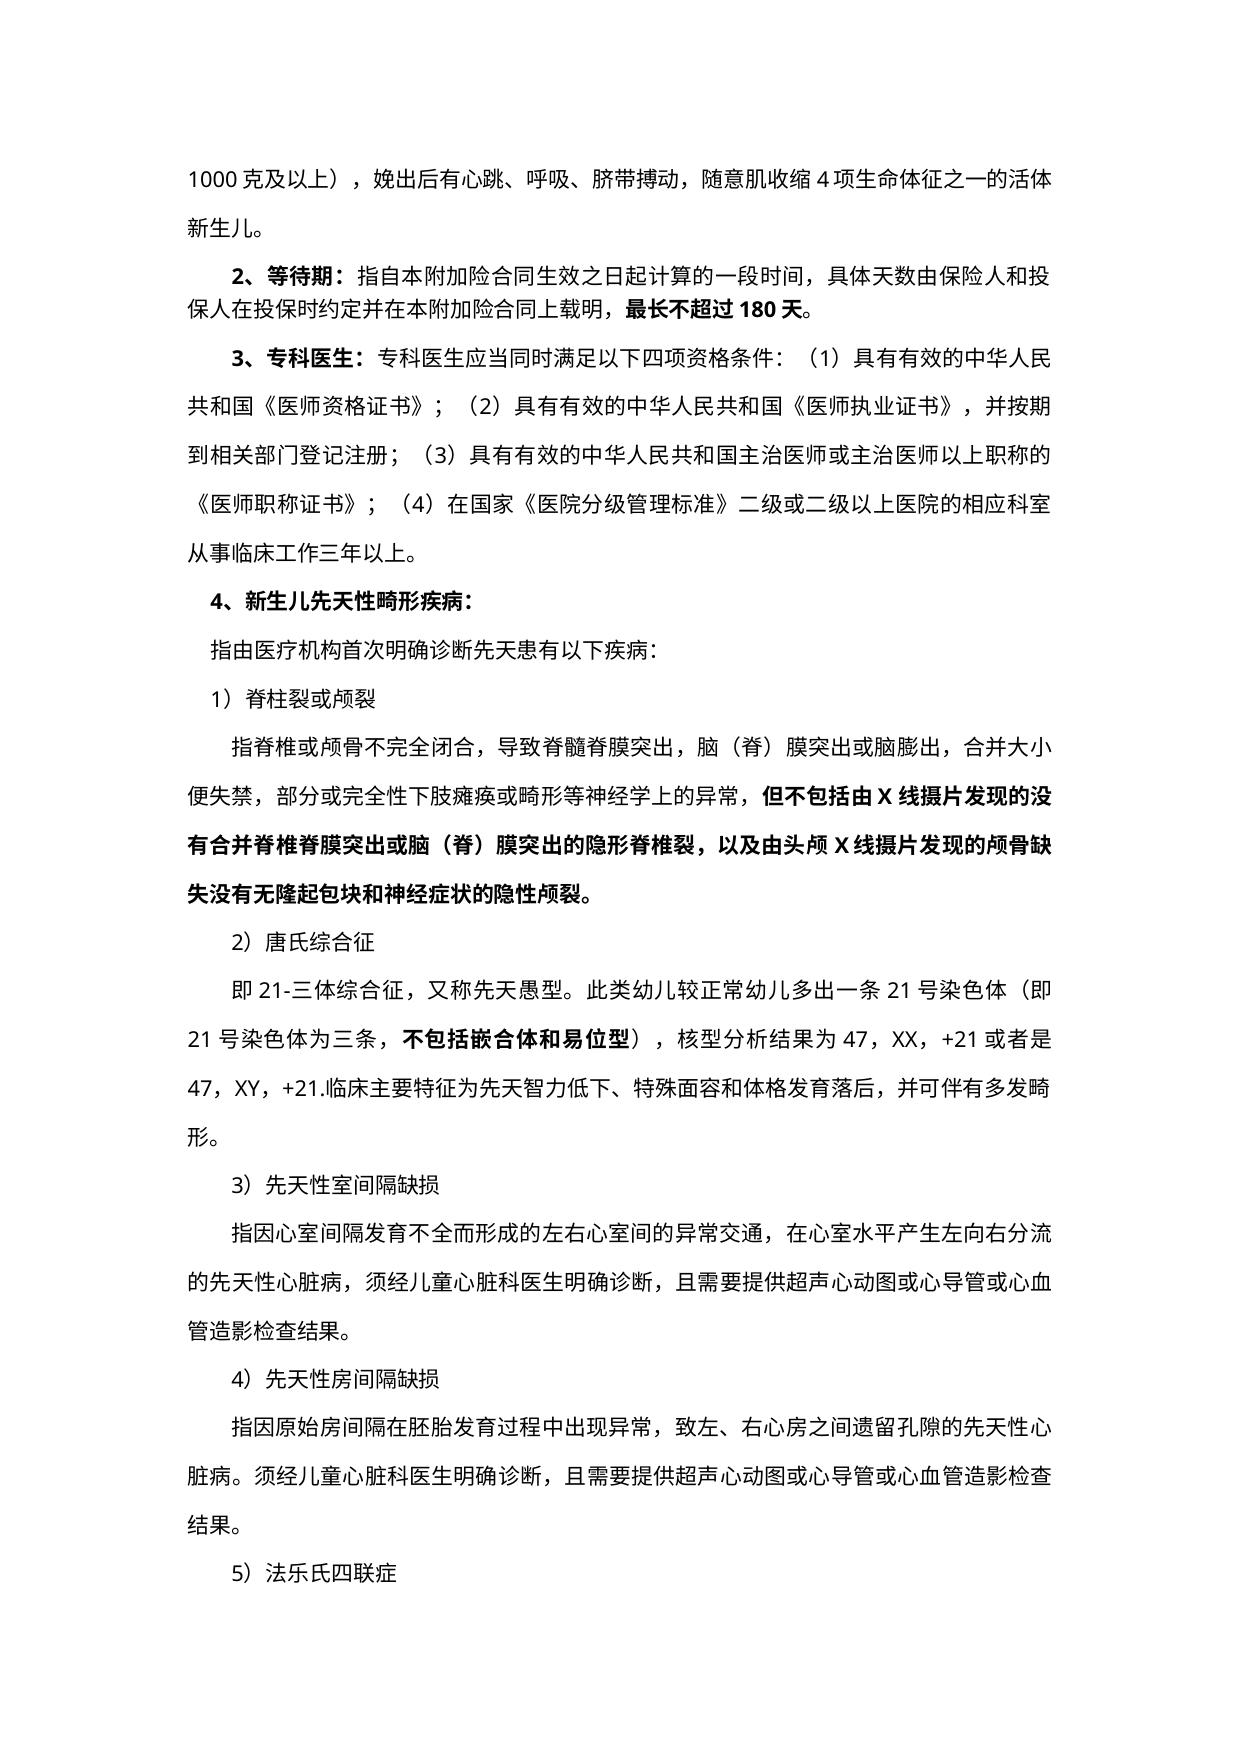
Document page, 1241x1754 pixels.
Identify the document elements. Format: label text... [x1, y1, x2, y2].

text 4）先天性房间隔缺损 [187, 1362, 1053, 1394]
text 2）唐氏综合征 [187, 924, 1053, 957]
text 5）法乐氏四联症 [187, 1556, 1053, 1588]
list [187, 162, 1053, 243]
list 2、等待期：指自本附加险合同生效之日起计算的一段时间，具体天数由保险人和投保人在投保时约定并在本附加险合同上载明，最长不超过180天。 [187, 259, 1053, 324]
text 3、专科医生：专科医生应当同时满足以下四项资格条件：（1）具有有效的中华人民共和国《医师资格证书》；（2）具有有效的中华人民共和国《医师执业证书》，并按期到相关部门登记注册；（3）具有有效的中华人民共和国主治医师或主治医师以上职称的《医师职称证书》；（4）在国家《医院分级管理标准》二级或二级以上医院的相应科室从事临床工作三年以上。 4、新生儿先天性畸形疾病： 指由医疗机构首次明确诊断先天患有以下疾病： 1）脊柱裂或颅裂 [187, 340, 1053, 714]
text 指因原始房间隔在胚胎发育过程中出现异常，致左、右心房之间遗留孔隙的先天性心脏病。须经儿童心脏科医生明确诊断，且需要提供超声心动图或心导管或心血管造影检查结果。 [187, 1410, 1053, 1540]
text 指脊椎或颅骨不完全闭合，导致脊髓脊膜突出，脑（脊）膜突出或脑膨出，合并大小便失禁，部分或完全性下肢瘫痪或畸形等神经学上的异常，但不包括由X 线摄片发现的没有合并脊椎脊膜突出或脑（脊）膜突出的隐形脊椎裂，以及由头颅X线摄片发现的颅骨缺失没有无隆起包块和神经症状的隐性颅裂。 [187, 730, 1053, 909]
text 3）先天性室间隔缺损 [187, 1167, 1053, 1200]
text 即21-三体综合征，又称先天愚型。此类幼儿较正常幼儿多出一条21号染色体（即21号染色体为三条，不包括嵌合体和易位型），核型分析结果为47，XX，+21或者是47，XY，+21.临床主要特征为先天智力低下、特殊面容和体格发育落后，并可伴有多发畸形。 [187, 973, 1053, 1152]
text 指因心室间隔发育不全而形成的左右心室间的异常交通，在心室水平产生左向右分流的先天性心脏病，须经儿童心脏科医生明确诊断，且需要提供超声心动图或心导管或心血管造影检查结果。 [187, 1216, 1053, 1346]
